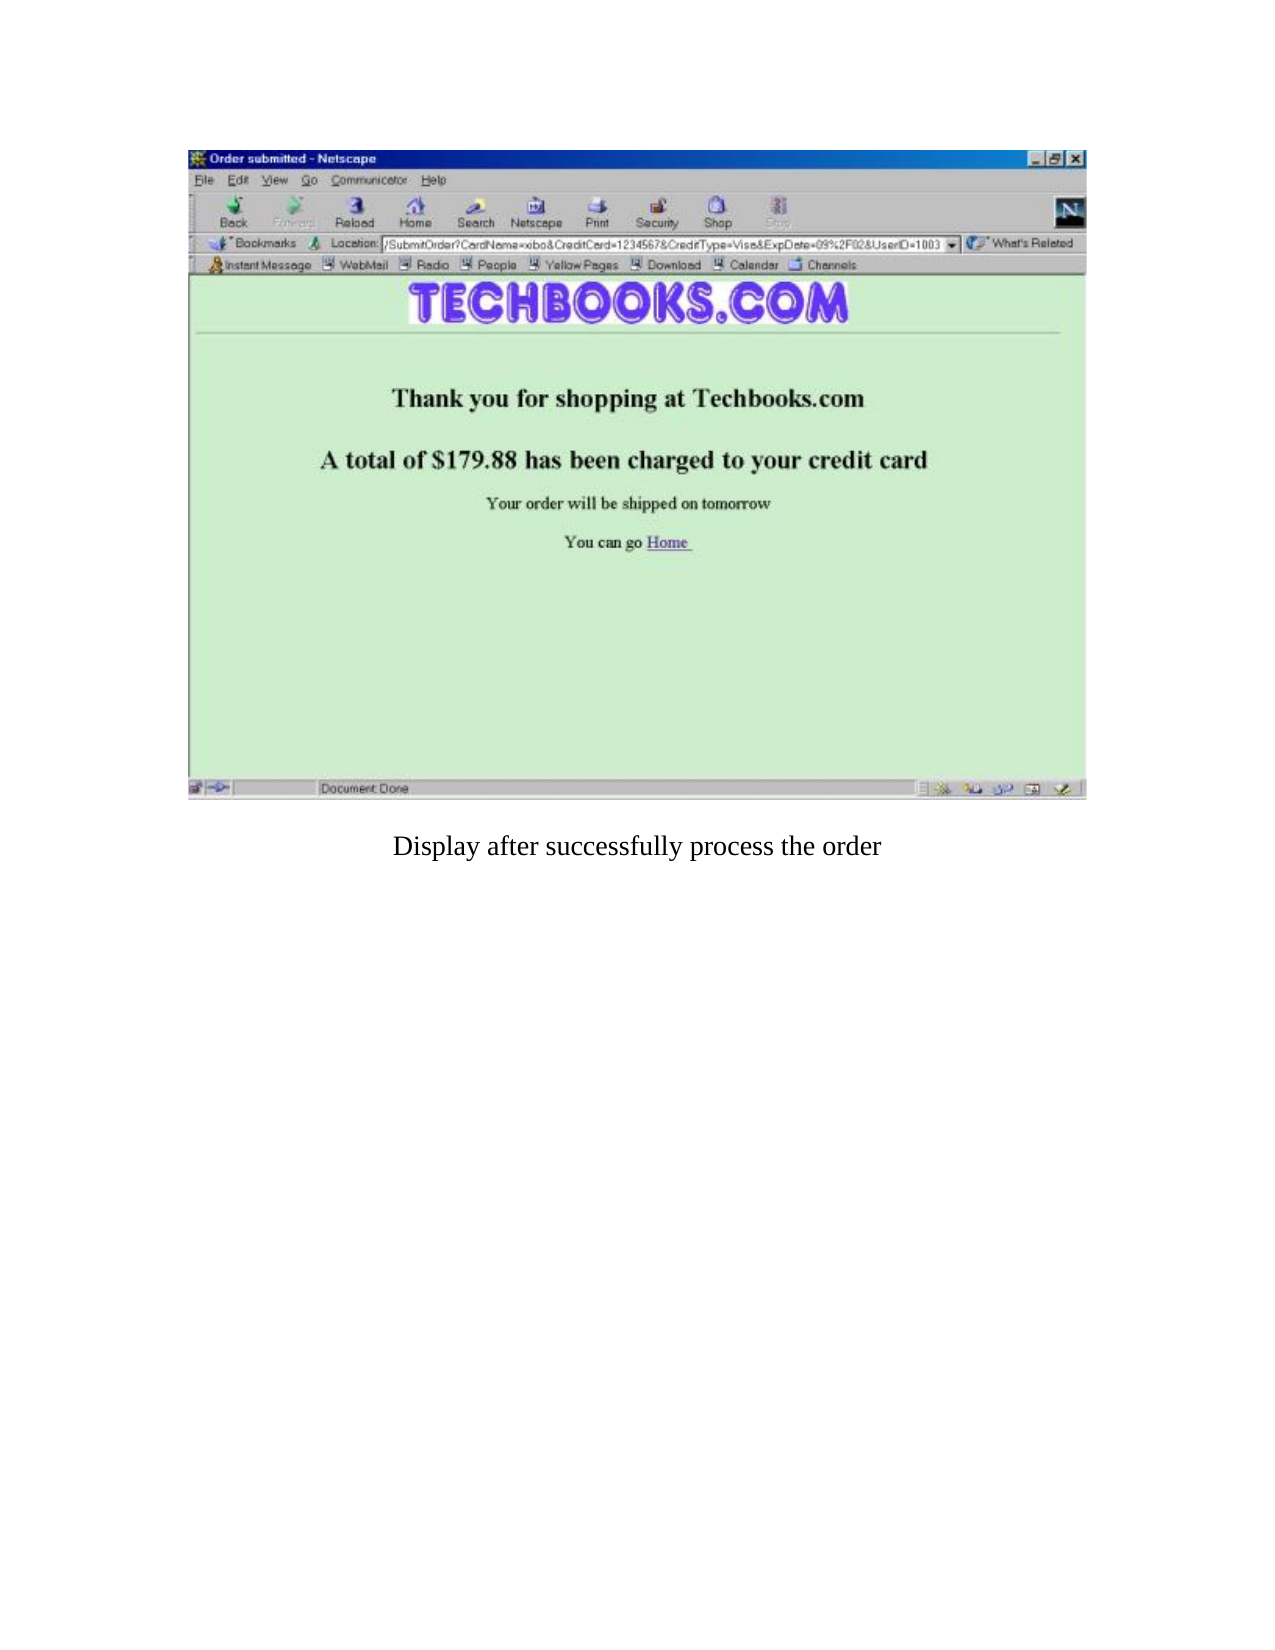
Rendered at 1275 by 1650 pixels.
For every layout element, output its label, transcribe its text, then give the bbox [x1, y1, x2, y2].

text Display after successfully process the order [150, 829, 1125, 862]
picture [188, 150, 1087, 800]
